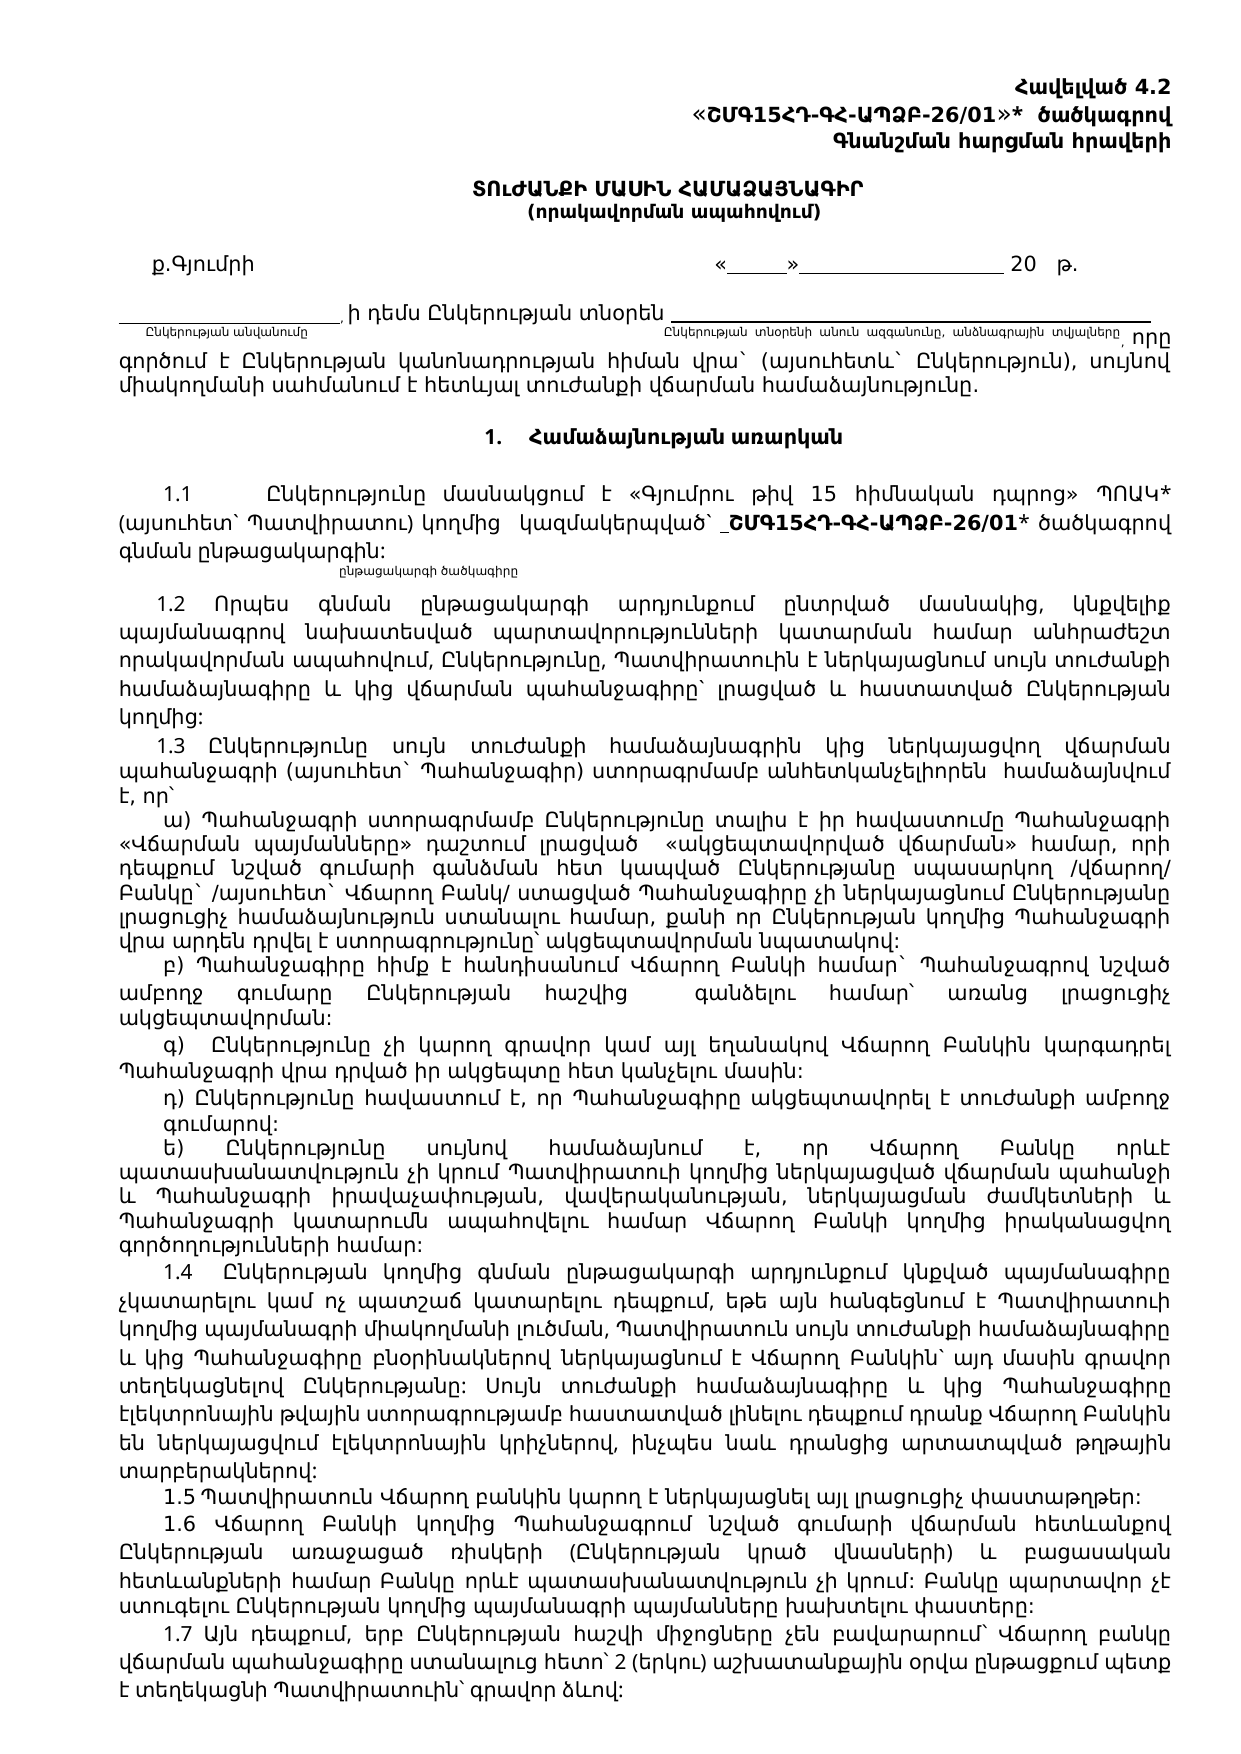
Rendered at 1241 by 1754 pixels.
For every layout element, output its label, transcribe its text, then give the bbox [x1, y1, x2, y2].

text (որակավորման ապահովում) [118, 201, 1171, 223]
text ա) Պահանջագրի ստորագրմամբ Ընկերությունը տալիս է իր հավաստումը Պահանջագրի «Վճարման պայմանները» դաշտում լրացված «ակցեպտավորված վճարման» համար, որի դեպքում նշված գումարի գանձման հետ կապված Ընկերությանը սպասարկող /վճարող/ Բանկը` /այսուհետ` Վճարող Բանկ/ ստացված Պահանջագիրը չի ներկայացնում Ընկերությանը լրացուցիչ համաձայնություն ստանալու համար, քանի որ Ընկերության կողմից Պահանջագրի վրա արդեն դրվել է ստորագրությունը՝ ակցեպտավորման նպատակով: [118, 808, 1171, 953]
text «ՇՄԳ15ՀԴ-ԳՀ-ԱՊՁԲ-26/01»* ծածկագրով [118, 99, 1171, 129]
text 1.6 Վճարող Բանկի կողմից Պահանջագրում նշված գումարի վճարման հետևանքով Ընկերության առաջացած ռիսկերի (Ընկերության կրած վնասների) և բացասական հետևանքների համար Բանկը որևէ պատասխանատվություն չի կրում: Բանկը պարտավոր չէ ստուգելու Ընկերության կողմից պայմանագրի պայմանները խախտելու փաստերը: [118, 1509, 1171, 1619]
text 1.3 Ընկերությունը սույն տուժանքի համաձայնագրին կից ներկայացվող վճարման պահանջագրի (այսուհետ` Պահանջագիր) ստորագրմամբ անհետկանչելիորեն համաձայնվում է, որ՝ [118, 731, 1171, 808]
text 1.4 Ընկերության կողմից գնման ընթացակարգի արդյունքում կնքված պայմանագիրը չկատարելու կամ ոչ պատշաճ կատարելու դեպքում, եթե այն հանգեցնում է Պատվիրատուի կողմից պայմանագրի միակողմանի լուծման, Պատվիրատուն սույն տուժանքի համաձայնագիրը և կից Պահանջագիրը բնօրինակներով ներկայացնում է Վճարող Բանկին` այդ մասին գրավոր տեղեկացնելով Ընկերությանը: Սույն տուժանքի համաձայնագիրը և կից Պահանջագիրը էլեկտրոնային թվային ստորագրությամբ հաստատված լինելու դեպքում դրանք Վճարող Բանկին են ներկայացվում էլեկտրոնային կրիչներով, ինչպես նաև դրանցից արտատպված թղթային տարբերակներով: [118, 1257, 1171, 1485]
list Ընկերությունը մասնակցում է «Գյումրու թիվ 15 հիմնական դպրոց» ՊՈԱԿ* (այսուհետ` Պատվիրատու) կողմից կազմակերպված` ՇՄԳ15ՀԴ-ԳՀ-ԱՊՁԲ-26/01* ծածկագրով գնման ընթացակարգին: [118, 479, 1171, 564]
text Ընկերության անվանումը Ընկերության տնօրենի անուն ազգանունը, անձնագրային տվյալները, որը գործում է Ընկերության կանոնադրության հիման վրա` (այսուհետև` Ընկերություն), սույնով միակողմանի սահմանում է հետևյալ տուժանքի վճարման համաձայնությունը. [118, 325, 1171, 398]
list Համաձայնության առարկան [156, 422, 1171, 450]
text բ) Պահանջագիրը հիմք է հանդիսանում Վճարող Բանկի համար` Պահանջագրով նշված ամբողջ գումարը Ընկերության հաշվից գանձելու համար՝ առանց լրացուցիչ ակցեպտավորման: [118, 953, 1171, 1031]
text 1.7 Այն դեպքում, երբ Ընկերության հաշվի միջոցները չեն բավարարում՝ Վճարող բանկը վճարման պահանջագիրը ստանալուց հետո՝ 2 (երկու) աշխատանքային օրվա ընթացքում պետք է տեղեկացնի Պատվիրատուին՝ գրավոր ձևով: [118, 1619, 1171, 1704]
text ՏՈւԺԱՆՔԻ ՄԱՍԻՆ ՀԱՄԱՁԱՅՆԱԳԻՐ [118, 177, 1171, 201]
text ք.Գյումրի « » 20 թ. [118, 252, 1171, 276]
text , ի դեմս Ընկերության տնօրեն [118, 301, 1171, 325]
list Պատվիրատուն Վճարող բանկին կարող է ներկայացնել այլ լրացուցիչ փաստաթղթեր: [163, 1485, 1171, 1509]
text դ) Ընկերությունը հավաստում է, որ Պահանջագիրը ակցեպտավորել է տուժանքի ամբողջ գումարով: [163, 1083, 1171, 1136]
text ե) Ընկերությունը սույնով համաձայնում է, որ Վճարող Բանկը որևէ պատասխանատվություն չի կրում Պատվիրատուի կողմից ներկայացված վճարման պահանջի և Պահանջագրի իրավաչափության, վավերականության, ներկայացման ժամկետների և Պահանջագրի կատարումն ապահովելու համար Վճարող Բանկի կողմից իրականացվող գործողությունների համար: [118, 1136, 1171, 1257]
text Գնանշման հարցման հրավերի [118, 129, 1171, 153]
text 1.2 Որպես գնման ընթացակարգի արդյունքում ընտրված մասնակից, կնքվելիք պայմանագրով նախատեսված պարտավորությունների կատարման համար անհրաժեշտ որակավորման ապահովում, Ընկերությունը, Պատվիրատուին է ներկայացնում սույն տուժանքի համաձայնագիրը և կից վճարման պահանջագիրը` լրացված և հաստատված Ընկերության կողմից: [118, 589, 1171, 731]
text Հավելված 4.2 [118, 75, 1171, 99]
text ընթացակարգի ծածկագիրը [163, 564, 1171, 589]
text գ) Ընկերությունը չի կարող գրավոր կամ այլ եղանակով Վճարող Բանկին կարգադրել Պահանջագրի վրա դրված իր ակցեպտը հետ կանչելու մասին: [118, 1031, 1171, 1083]
